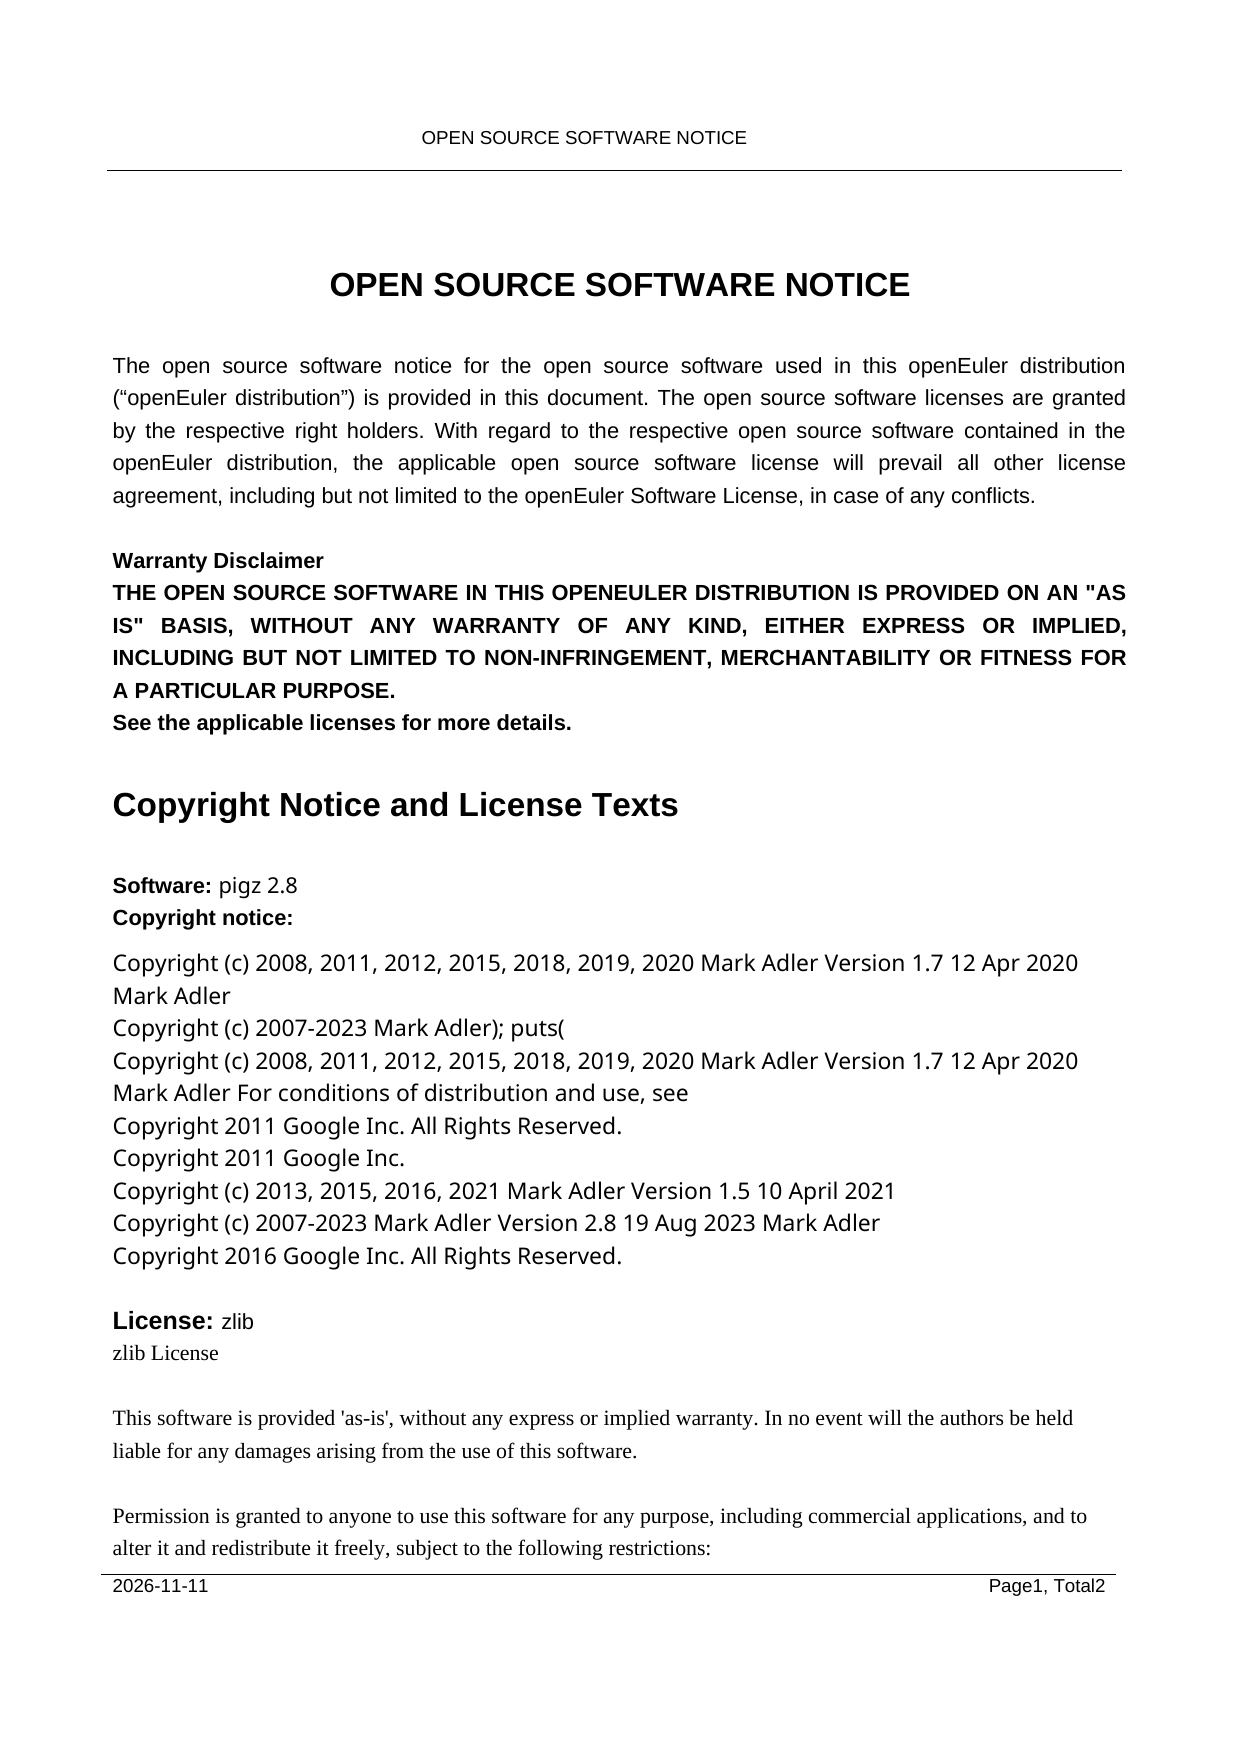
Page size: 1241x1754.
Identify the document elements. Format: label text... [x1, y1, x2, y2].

text Warranty Disclaimer [112, 544, 1128, 576]
text Copyright notice: [112, 901, 1128, 934]
text THE OPEN SOURCE SOFTWARE IN THIS OPENEULER DISTRIBUTION IS PROVIDED ON AN "AS IS" BASIS, WITHOUT ANY WARRANTY OF ANY KIND, EITHER EXPRESS OR IMPLIED, INCLUDING BUT NOT LIMITED TO NON-INFRINGEMENT, MERCHANTABILITY OR FITNESS FOR A PARTICULAR PURPOSE. See the applicable licenses for more details. [112, 576, 1128, 739]
text Copyright (c) 2008, 2011, 2012, 2015, 2018, 2019, 2020 Mark Adler Version 1.7 12 Apr 2020 Mark Adler Copyright (c) 2007-2023 Mark Adler); puts( Copyright (c) 2008, 2011, 2012, 2015, 2018, 2019, 2020 Mark Adler Version 1.7 12 Apr 2020 Mark Adler For conditions of distribution and use, see Copyright 2011 Google Inc. All Rights Reserved. Copyright 2011 Google Inc. Copyright (c) 2013, 2015, 2016, 2021 Mark Adler Version 1.5 10 April 2021 Copyright (c) 2007-2023 Mark Adler Version 2.8 19 Aug 2023 Mark Adler Copyright 2016 Google Inc. All Rights Reserved. [112, 947, 1128, 1304]
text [112, 1337, 1128, 1564]
text The open source software notice for the open source software used in this openEuler distribution (“openEuler distribution”) is provided in this document. The open source software licenses are granted by the respective right holders. With regard to the respective open source software contained in the openEuler distribution, the applicable open source software license will prevail all other license agreement, including but not limited to the openEuler Software License, in case of any conflicts. [112, 349, 1128, 511]
title Software: pigz 2.8 [112, 869, 1128, 901]
text OPEN SOURCE SOFTWARE NOTICE [112, 251, 1128, 316]
text License: zlib [112, 1304, 1128, 1337]
text Copyright Notice and License Texts [112, 771, 1128, 836]
